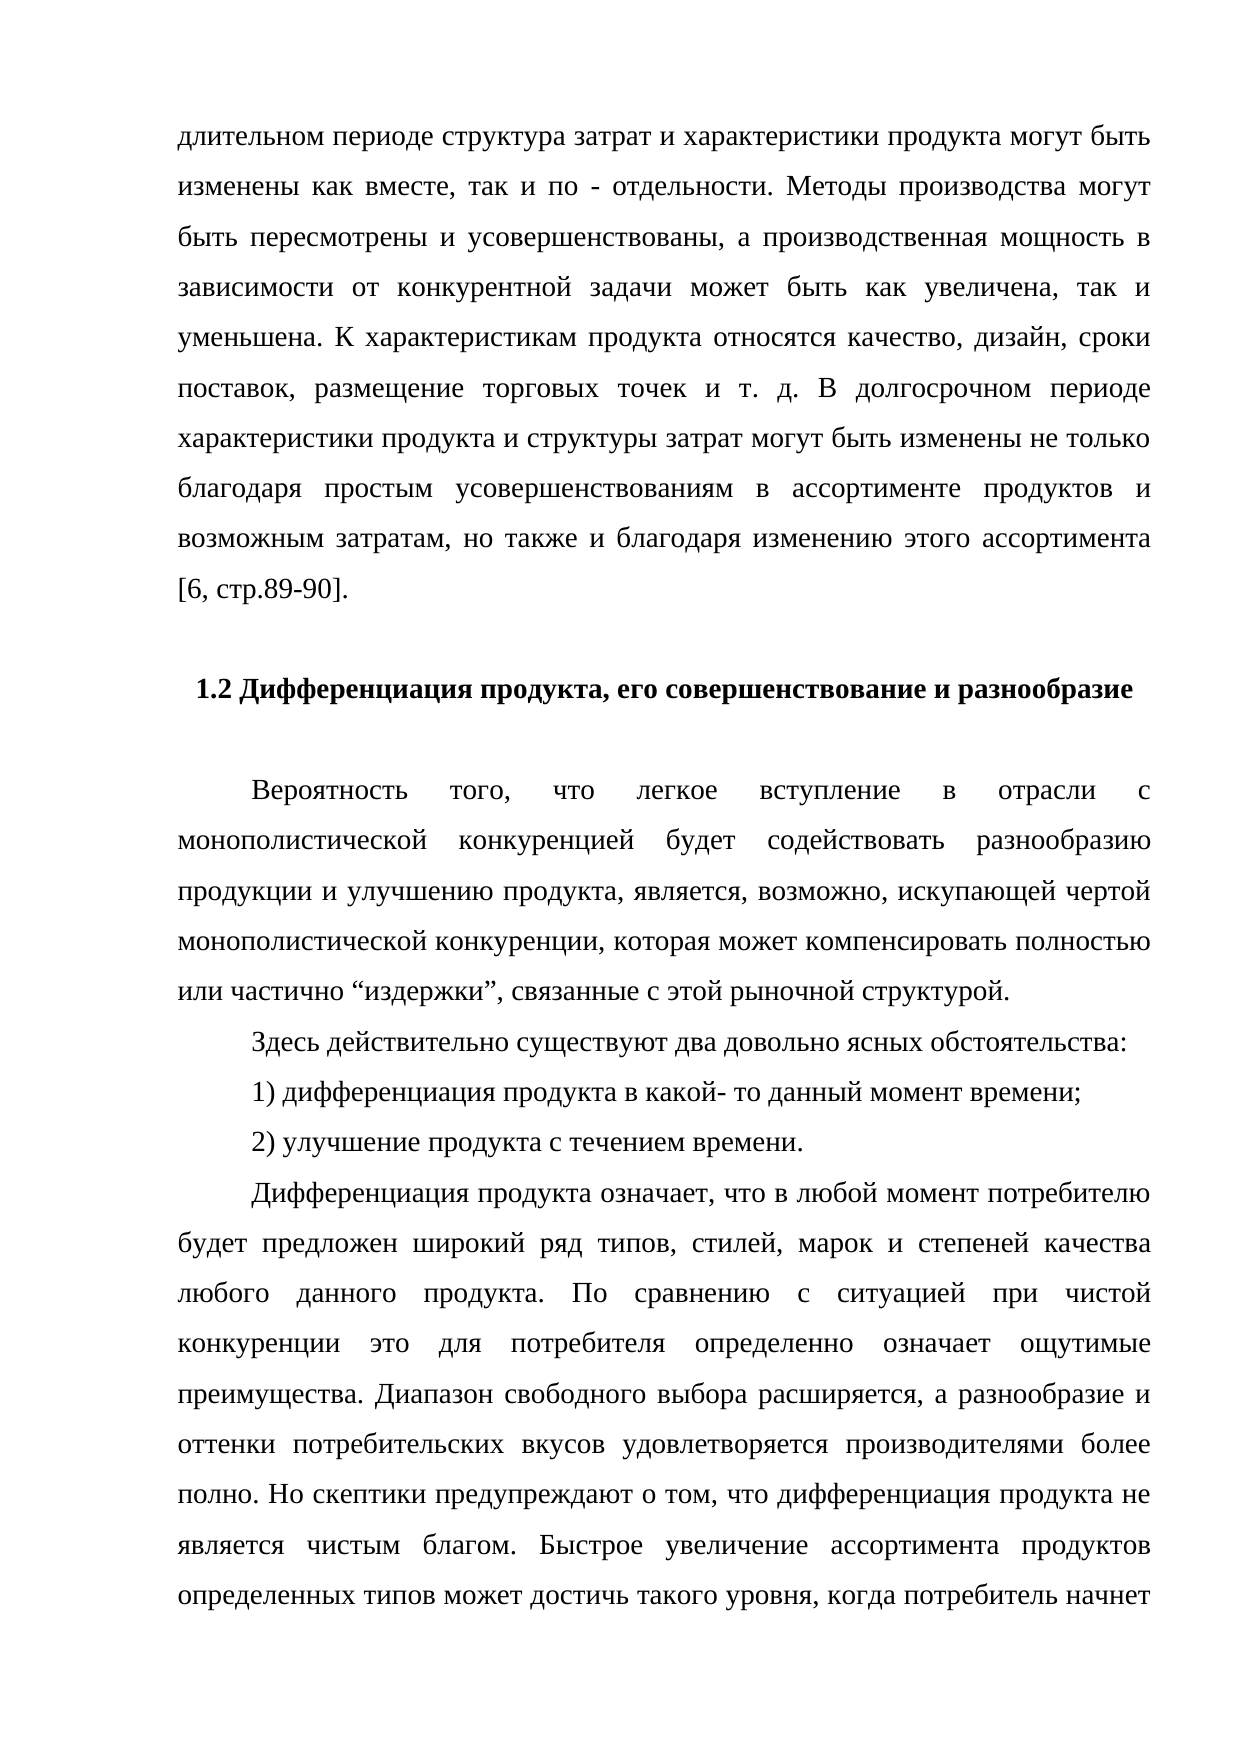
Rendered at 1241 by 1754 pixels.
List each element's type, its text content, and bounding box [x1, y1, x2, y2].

text Вероятность того, что легкое вступление в отрасли с монополистической конкуренцией будет содействовать разнообразию продукции и улучшению продукта, является, возможно, искупающей чертой монополистической конкуренции, которая может компенсировать полностью или частично “издержки”, связанные с этой рыночной структурой. [177, 772, 1152, 1007]
text 2) улучшение продукта с течением времени. [177, 1124, 1152, 1158]
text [177, 1175, 1152, 1611]
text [177, 118, 1152, 604]
text 1) дифференциация продукта в какой- то данный момент времени; [177, 1074, 1152, 1108]
text 1.2 Дифференциация продукта, его совершенствование и разнообразие [177, 672, 1152, 705]
text Здесь действительно существуют два довольно ясных обстоятельства: [177, 1024, 1152, 1057]
